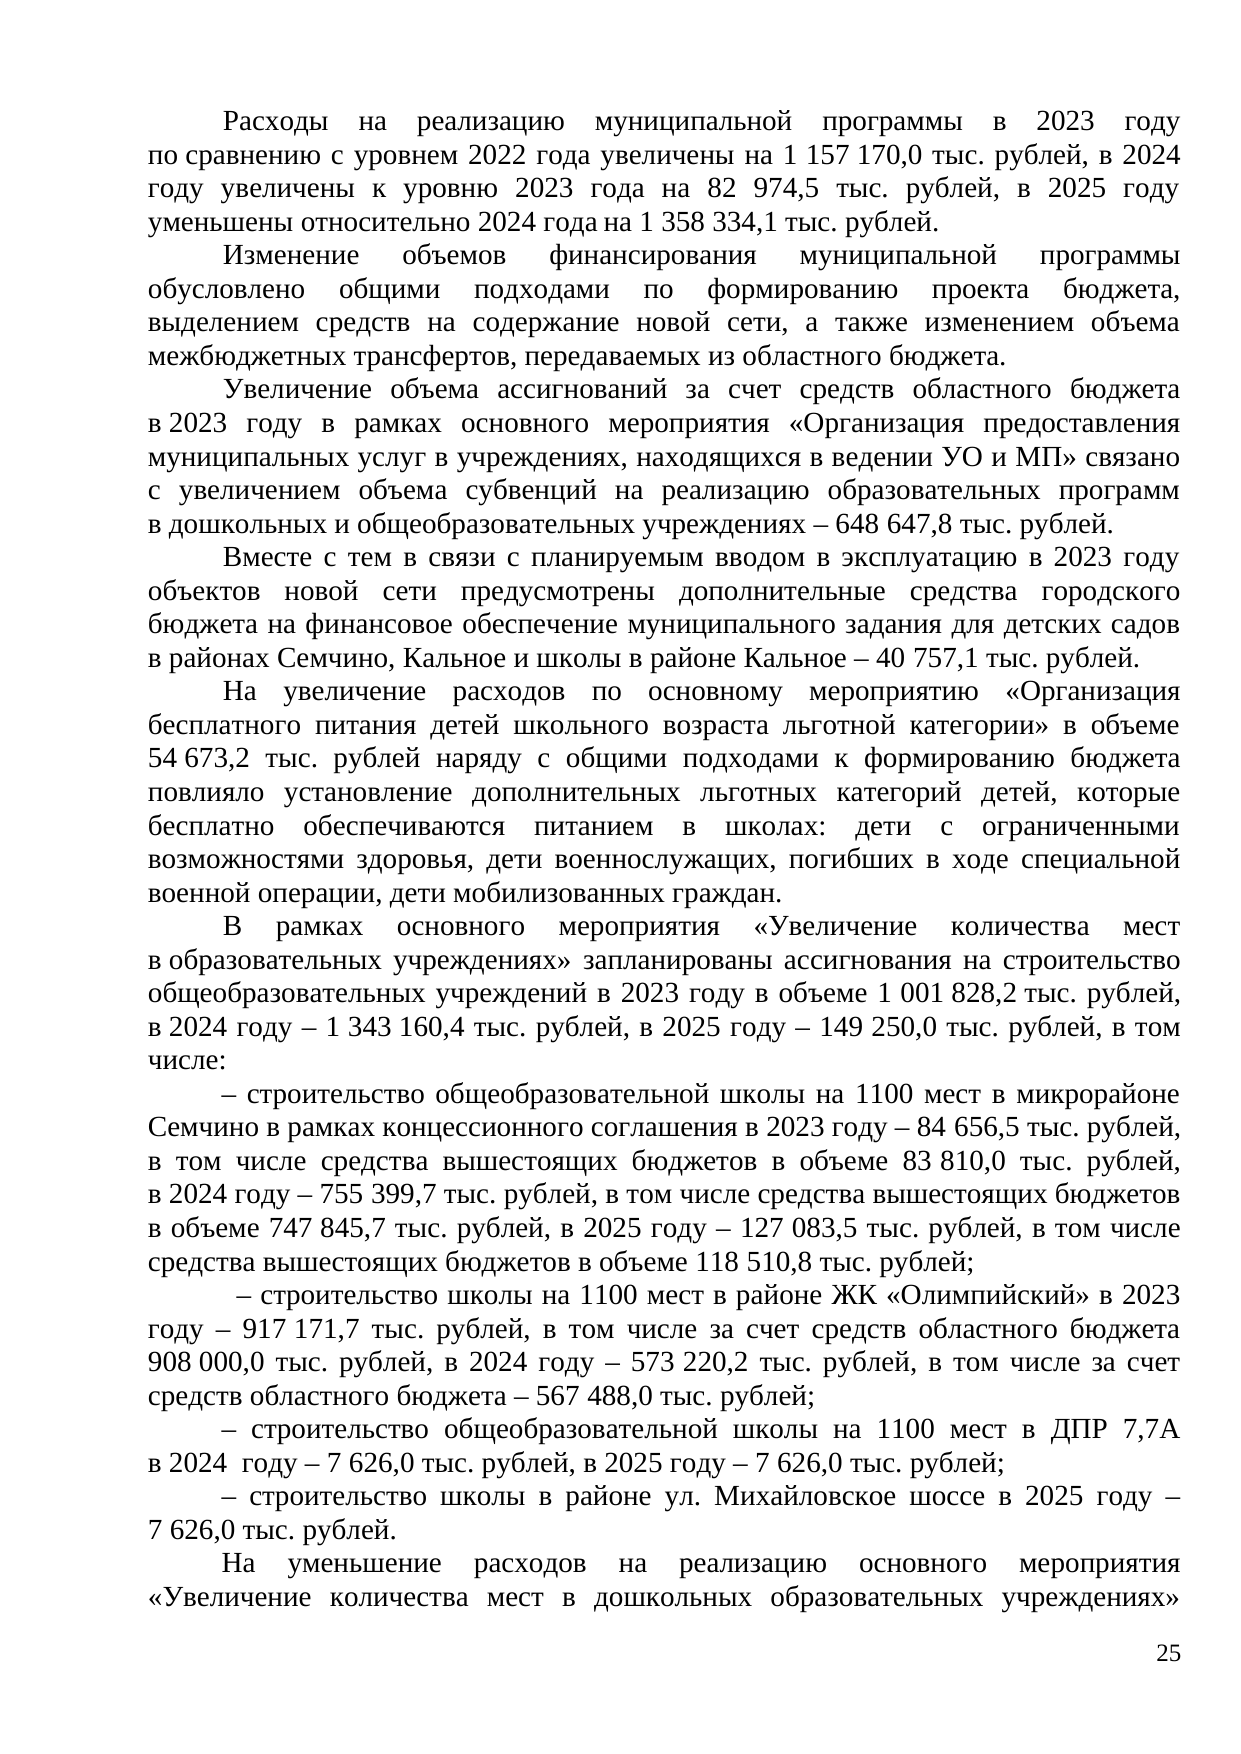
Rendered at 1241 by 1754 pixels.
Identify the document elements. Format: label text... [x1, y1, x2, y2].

text Вместе с тем в связи с планируемым вводом в эксплуатацию в 2023 году объектов новой сети предусмотрены дополнительные средства городского бюджета на финансовое обеспечение муниципального задания для детских садов в районах Семчино, Кальное и школы в районе Кальное – 40 757,1 тыс. рублей. [148, 539, 1181, 673]
text – строительство общеобразовательной школы на 1100 мест в ДПР 7,7А в 2024 году – 7 626,0 тыс. рублей, в 2025 году – 7 626,0 тыс. рублей; [148, 1411, 1181, 1478]
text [148, 1546, 1181, 1613]
text Расходы на реализацию муниципальной программы в 2023 году по сравнению с уровнем 2022 года увеличены на 1 157 170,0 тыс. рублей, в 2024 году увеличены к уровню 2023 года на 82 974,5 тыс. рублей, в 2025 году уменьшены относительно 2024 года на 1 358 334,1 тыс. рублей. [148, 103, 1181, 237]
text – строительство общеобразовательной школы на 1100 мест в микрорайоне Семчино в рамках концессионного соглашения в 2023 году – 84 656,5 тыс. рублей, в том числе средства вышестоящих бюджетов в объеме 83 810,0 тыс. рублей, в 2024 году – 755 399,7 тыс. рублей, в том числе средства вышестоящих бюджетов в объеме 747 845,7 тыс. рублей, в 2025 году – 127 083,5 тыс. рублей, в том числе средства вышестоящих бюджетов в объеме 118 510,8 тыс. рублей; [148, 1076, 1181, 1277]
text В рамках основного мероприятия «Увеличение количества мест в образовательных учреждениях» запланированы ассигнования на строительство общеобразовательных учреждений в 2023 году в объеме 1 001 828,2 тыс. рублей, в 2024 году – 1 343 160,4 тыс. рублей, в 2025 году – 149 250,0 тыс. рублей, в том числе: [148, 908, 1181, 1076]
text Увеличение объема ассигнований за счет средств областного бюджета в 2023 году в рамках основного мероприятия «Организация предоставления муниципальных услуг в учреждениях, находящихся в ведении УО и МП» связано с увеличением объема субвенций на реализацию образовательных программ в дошкольных и общеобразовательных учреждениях – 648 647,8 тыс. рублей. [148, 372, 1181, 539]
text Изменение объемов финансирования муниципальной программы обусловлено общими подходами по формированию проекта бюджета, выделением средств на содержание новой сети, а также изменением объема межбюджетных трансфертов, передаваемых из областного бюджета. [148, 237, 1181, 372]
text – строительство школы на 1100 мест в районе ЖК «Олимпийский» в 2023 году – 917 171,7 тыс. рублей, в том числе за счет средств областного бюджета 908 000,0 тыс. рублей, в 2024 году – 573 220,2 тыс. рублей, в том числе за счет средств областного бюджета – 567 488,0 тыс. рублей; [148, 1277, 1181, 1411]
text На увеличение расходов по основному мероприятию «Организация бесплатного питания детей школьного возраста льготной категории» в объеме 54 673,2 тыс. рублей наряду с общими подходами к формированию бюджета повлияло установление дополнительных льготных категорий детей, которые бесплатно обеспечиваются питанием в школах: дети с ограниченными возможностями здоровья, дети военнослужащих, погибших в ходе специальной военной операции, дети мобилизованных граждан. [148, 673, 1181, 908]
text – строительство школы в районе ул. Михайловское шоссе в 2025 году – 7 626,0 тыс. рублей. [148, 1478, 1181, 1546]
